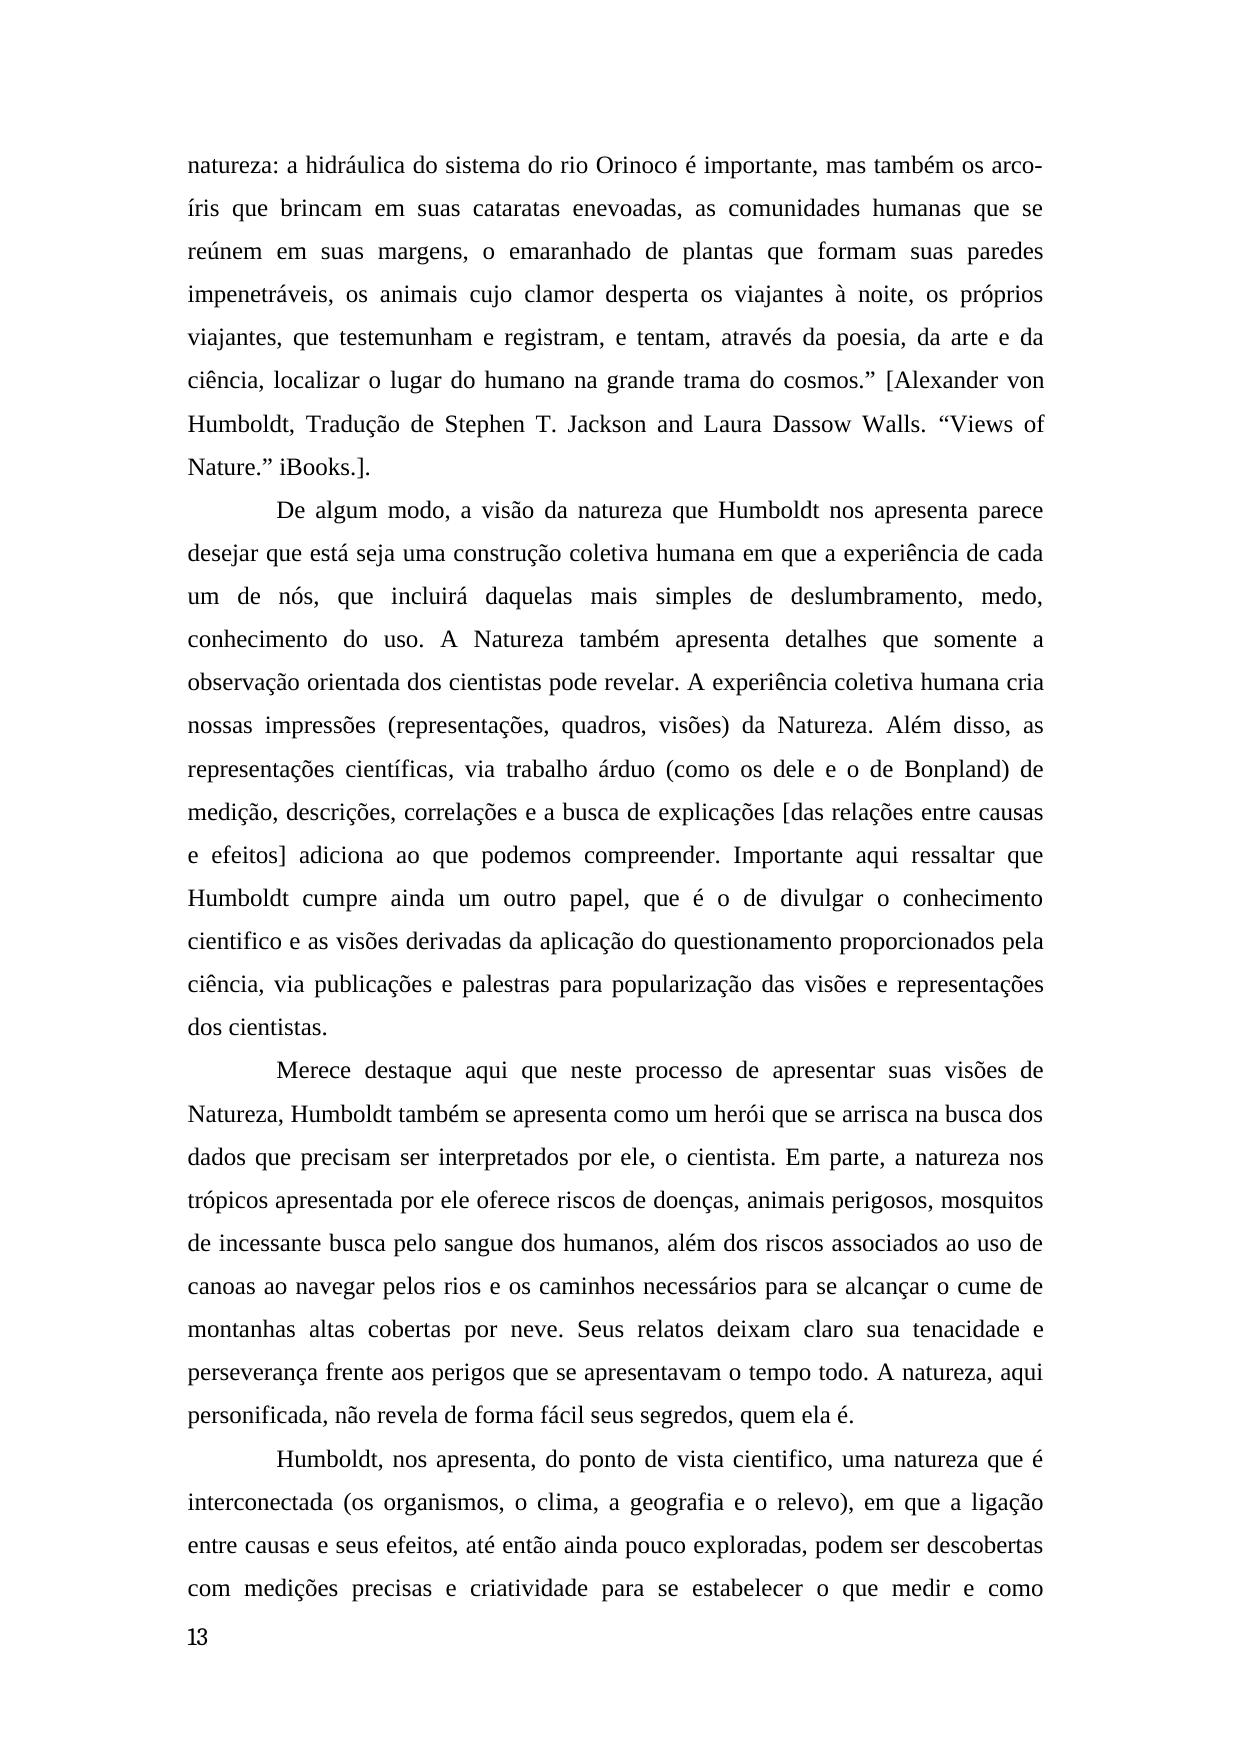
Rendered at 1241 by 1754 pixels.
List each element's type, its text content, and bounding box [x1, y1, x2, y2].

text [187, 1444, 1044, 1602]
text Merece destaque aqui que neste processo de apresentar suas visões de Natureza, Humboldt também se apresenta como um herói que se arrisca na busca dos dados que precisam ser interpretados por ele, o cientista. Em parte, a natureza nos trópicos apresentada por ele oferece riscos de doenças, animais perigosos, mosquitos de incessante busca pelo sangue dos humanos, além dos riscos associados ao uso de canoas ao navegar pelos rios e os caminhos necessários para se alcançar o cume de montanhas altas cobertas por neve. Seus relatos deixam claro sua tenacidade e perseverança frente aos perigos que se apresentavam o tempo todo. A natureza, aqui personificada, não revela de forma fácil seus segredos, quem ela é. [187, 1056, 1044, 1429]
text De algum modo, a visão da natureza que Humboldt nos apresenta parece desejar que está seja uma construção coletiva humana em que a experiência de cada um de nós, que incluirá daquelas mais simples de deslumbramento, medo, conhecimento do uso. A Natureza também apresenta detalhes que somente a observação orientada dos cientistas pode revelar. A experiência coletiva humana cria nossas impressões (representações, quadros, visões) da Natureza. Além disso, as representações científicas, via trabalho árduo (como os dele e o de Bonpland) de medição, descrições, correlações e a busca de explicações [das relações entre causas e efeitos] adiciona ao que podemos compreender. Importante aqui ressaltar que Humboldt cumpre ainda um outro papel, que é o de divulgar o conhecimento cientifico e as visões derivadas da aplicação do questionamento proporcionados pela ciência, via publicações e palestras para popularização das visões e representações dos cientistas. [187, 495, 1044, 1041]
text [187, 150, 1044, 481]
